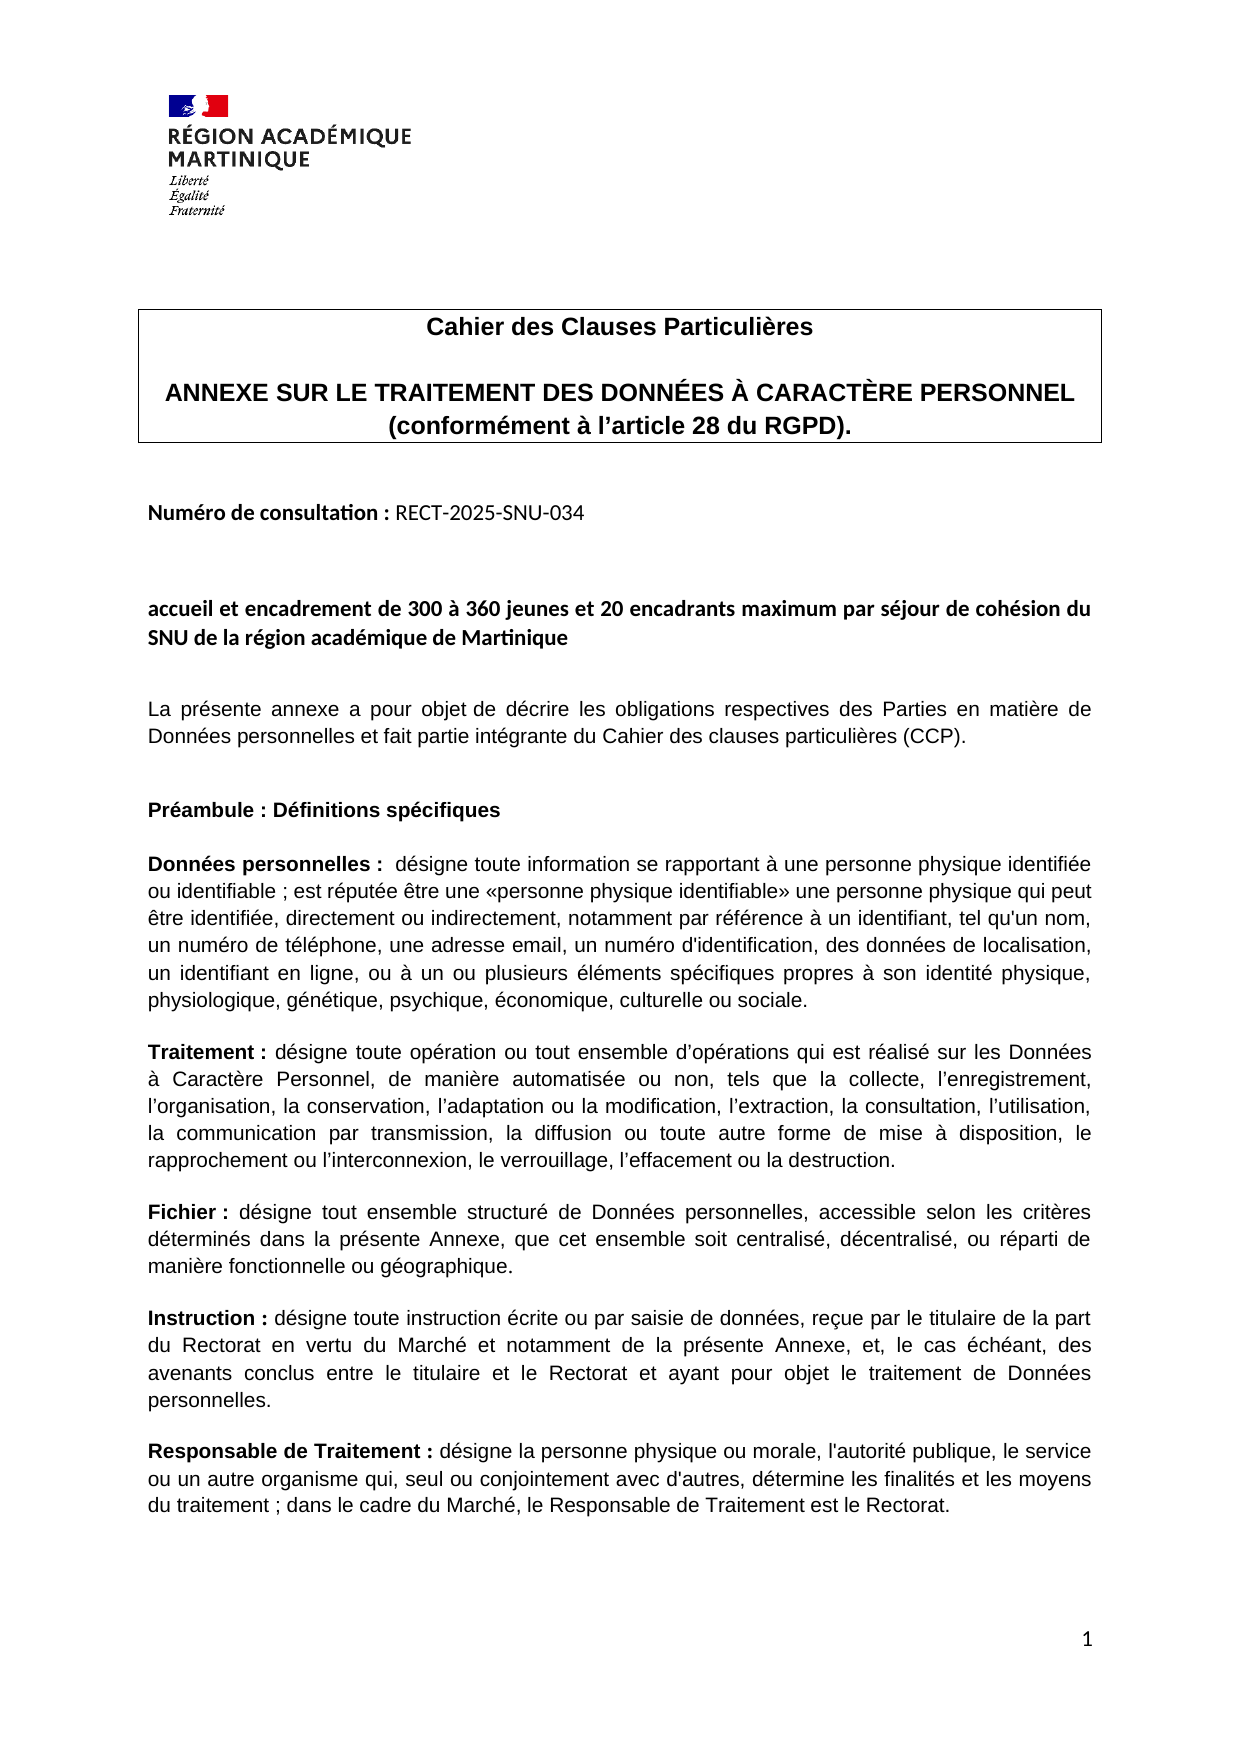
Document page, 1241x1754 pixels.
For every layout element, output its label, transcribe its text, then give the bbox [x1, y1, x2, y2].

list Responsable de Traitement : désigne la personne physique ou morale, l'autorité publique, le service ou un autre organisme qui, seul ou conjointement avec d'autres, détermine les finalités et les moyens du traitement ; dans le cadre du Marché, le Responsable de Traitement est le Rectorat. [148, 1436, 1093, 1518]
text Instruction : désigne toute instruction écrite ou par saisie de données, reçue par le titulaire de la part du Rectorat en vertu du Marché et notamment de la présente Annexe, et, le cas échéant, des avenants conclus entre le titulaire et le Rectorat et ayant pour objet le traitement de Données personnelles. [148, 1303, 1093, 1411]
text Fichier : désigne tout ensemble structuré de Données personnelles, accessible selon les critères déterminés dans la présente Annexe, que cet ensemble soit centralisé, décentralisé, ou réparti de manière fonctionnelle ou géographique. [148, 1197, 1093, 1278]
text Données personnelles : désigne toute information se rapportant à une personne physique identifiée ou identifiable ; est réputée être une «personne physique identifiable» une personne physique qui peut être identifiée, directement ou indirectement, notamment par référence à un identifiant, tel qu'un nom, un numéro de téléphone, une adresse email, un numéro d'identification, des données de localisation, un identifiant en ligne, ou à un ou plusieurs éléments spécifiques propres à son identité physique, physiologique, génétique, psychique, économique, culturelle ou sociale. [148, 849, 1093, 1011]
text Préambule : Définitions spécifiques [148, 798, 1093, 822]
subtitle ANNEXE SUR LE TRAITEMENT DES DONNÉES À CARACTÈRE PERSONNEL (conformément à l’article 28 du RGPD). [139, 375, 1101, 442]
text Numéro de consultation : RECT-2025-SNU-034 [148, 498, 1063, 527]
picture [147, 73, 436, 237]
text La présente annexe a pour objet de décrire les obligations respectives des Parties en matière de Données personnelles et fait partie intégrante du Cahier des clauses particulières (CCP). [148, 696, 1093, 748]
text Traitement : désigne toute opération ou tout ensemble d’opérations qui est réalisé sur les Données à Caractère Personnel, de manière automatisée ou non, tels que la collecte, l’enregistrement, l’organisation, la conservation, l’adaptation ou la modification, l’extraction, la consultation, l’utilisation, la communication par transmission, la diffusion ou toute autre forme de mise à disposition, le rapprochement ou l’interconnexion, le verrouillage, l’effacement ou la destruction. [148, 1036, 1093, 1172]
subtitle Cahier des Clauses Particulières [139, 310, 1101, 341]
text accueil et encadrement de 300 à 360 jeunes et 20 encadrants maximum par séjour de cohésion du SNU de la région académique de Martinique [148, 593, 1093, 652]
